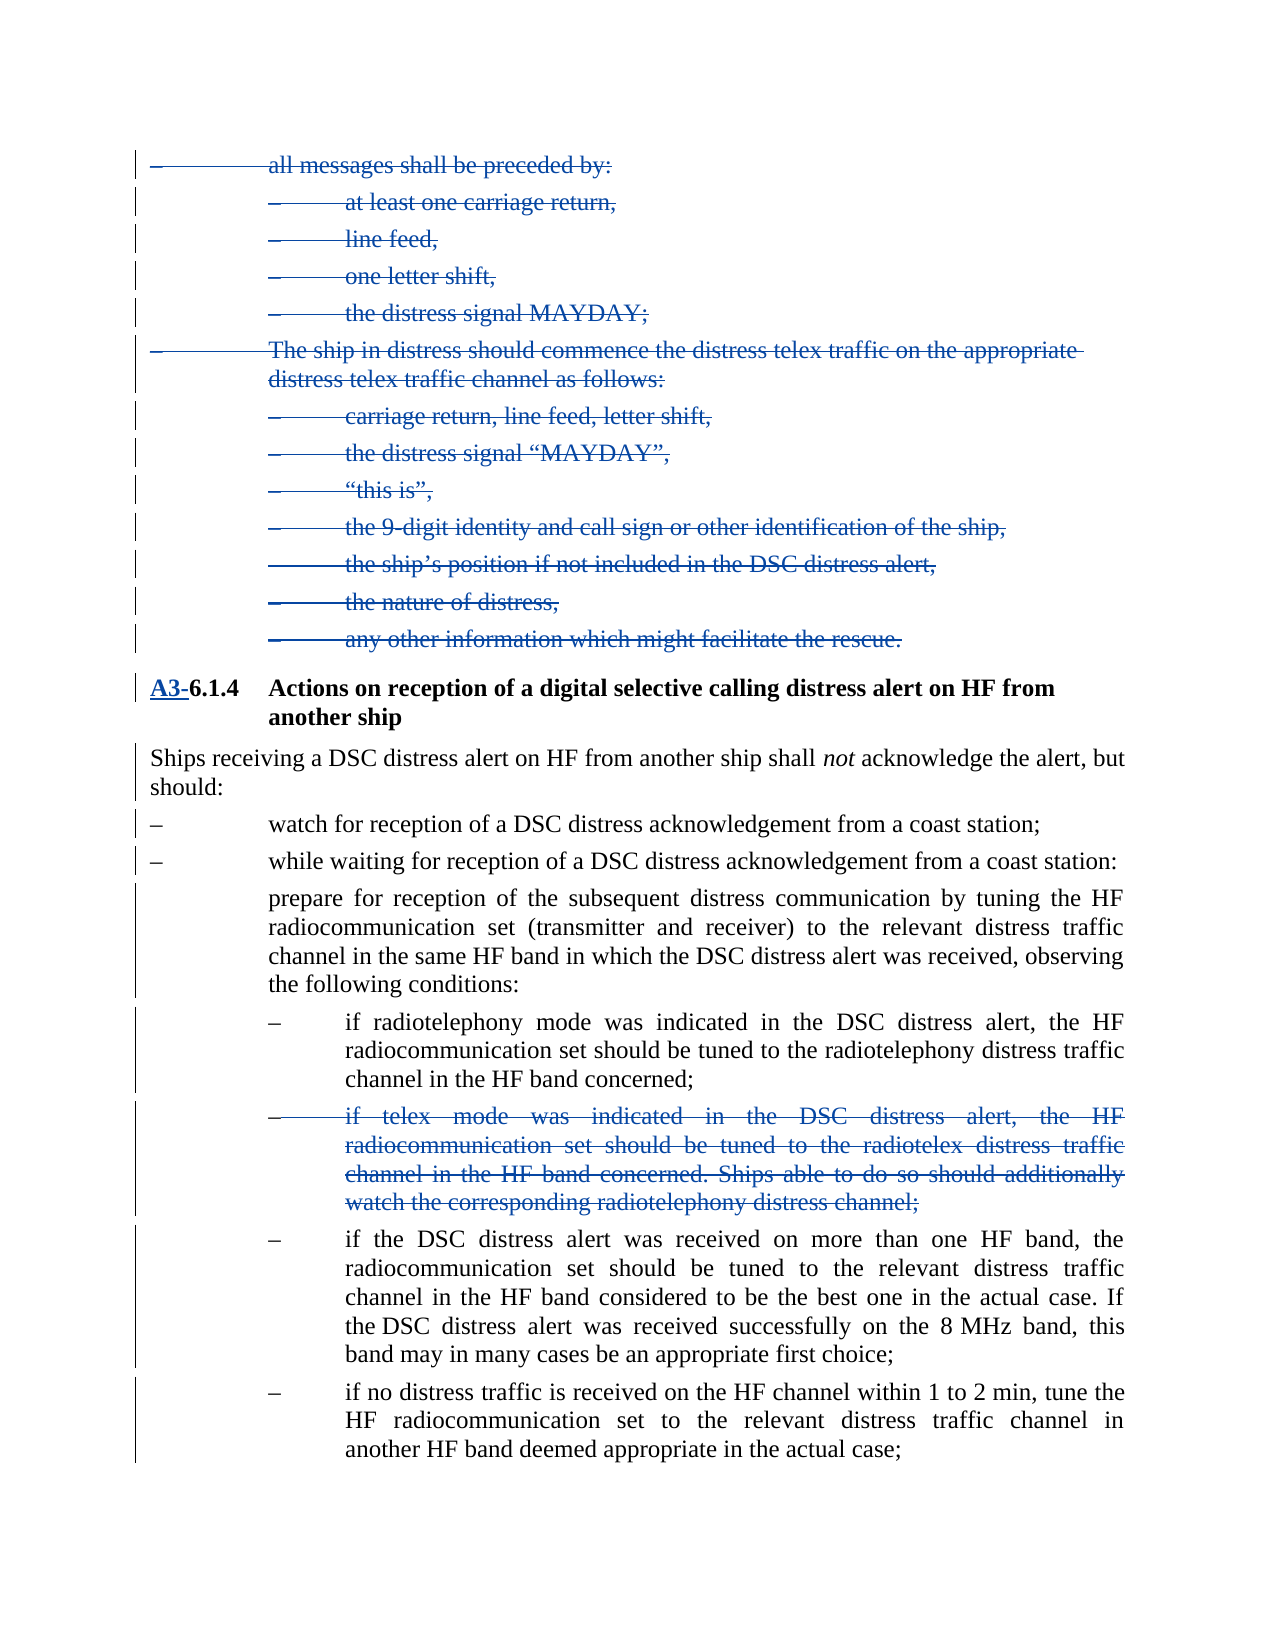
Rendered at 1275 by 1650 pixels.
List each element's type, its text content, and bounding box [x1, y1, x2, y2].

text – if radiotelephony mode was indicated in the DSC distress alert, the HF radiocommunication set should be tuned to the radiotelephony distress traffic channel in the HF band concerned; [268, 1007, 1125, 1093]
text Ships receiving a DSC distress alert on HF from another ship shall not acknowledge the alert, but should: [150, 743, 1125, 801]
subtitle 6.1.4 Actions on reception of a digital selective calling distress alert on HF from another ship [150, 673, 1125, 731]
text – watch for reception of a DSC distress acknowledgement from a coast station; [150, 809, 1125, 838]
text prepare for reception of the subsequent distress communication by tuning the HF radiocommunication set (transmitter and receiver) to the relevant distress traffic channel in the same HF band in which the DSC distress alert was received, observing the following conditions: [150, 883, 1125, 998]
text – if the DSC distress alert was received on more than one HF band, the radiocommunication set should be tuned to the relevant distress traffic channel in the HF band considered to be the best one in the actual case. If the DSC distress alert was received successfully on the 8 MHz band, this band may in many cases be an appropriate first choice; [268, 1224, 1125, 1368]
text – if no distress traffic is received on the HF channel within 1 to 2 min, tune the HF radiocommunication set to the relevant distress traffic channel in another HF band deemed appropriate in the actual case; [268, 1377, 1125, 1463]
text – while waiting for reception of a DSC distress acknowledgement from a coast station: [150, 846, 1125, 875]
